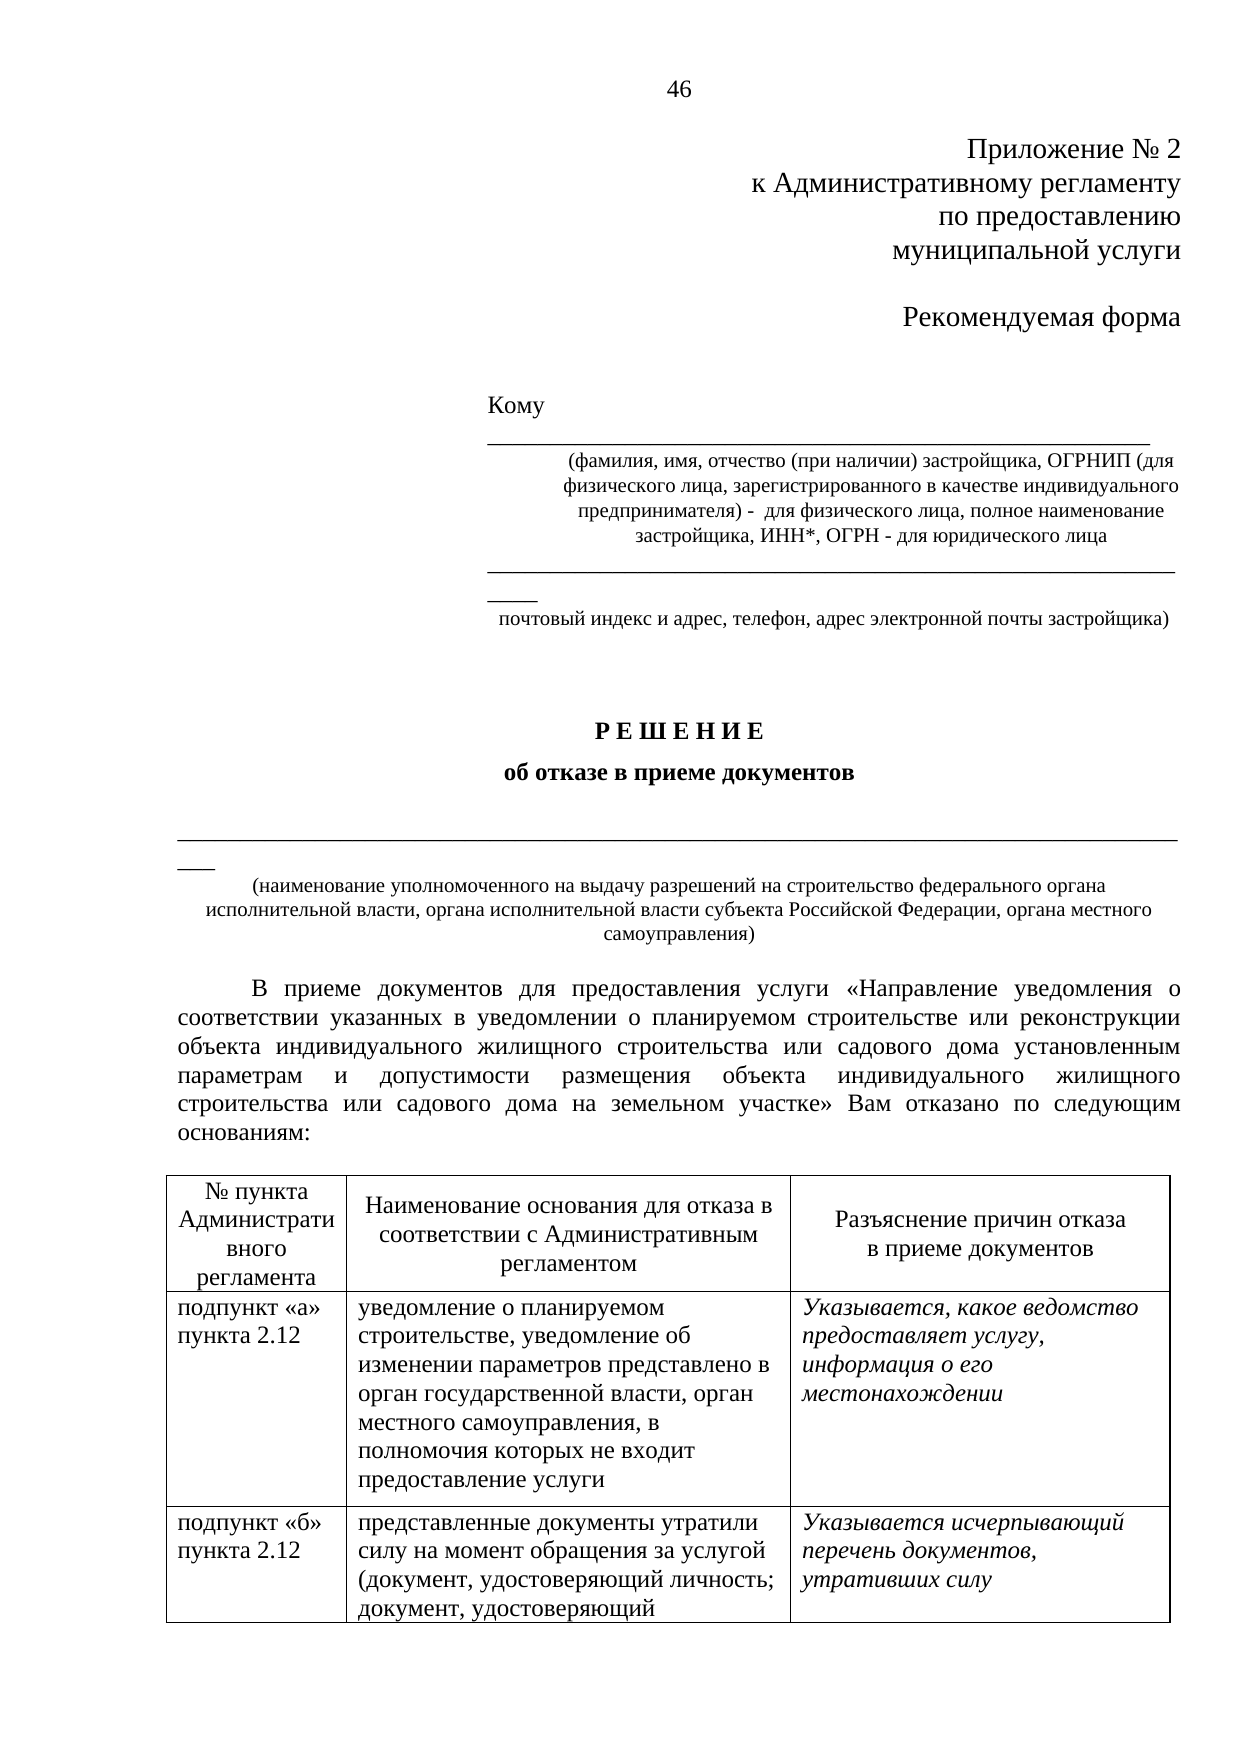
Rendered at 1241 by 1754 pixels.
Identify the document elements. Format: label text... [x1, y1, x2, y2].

table_cell подпункт «а» пункта 2.12 [167, 1292, 346, 1506]
table_cell Указывается исчерпывающий перечень документов, утративших силу [791, 1507, 1169, 1622]
text Кому _____________________________________________________ [487, 390, 1181, 447]
text к Административному регламенту [591, 165, 1181, 198]
text Р Е Ш Е Н И Е [177, 716, 1181, 745]
text (фамилия, имя, отчество (при наличии) застройщика, ОГРНИП (для физического лица, зарегистрированного в качестве индивидуального предпринимателя) - для физического лица, полное наименование застройщика, ИНН*, ОГРН - для юридического лица [561, 447, 1181, 547]
table_cell подпункт «б» пункта 2.12 [167, 1507, 346, 1622]
text (наименование уполномоченного на выдачу разрешений на строительство федерального органа исполнительной власти, органа исполнительной власти субъекта Российской Федерации, органа местного самоуправления) [177, 872, 1181, 945]
text Рекомендуемая форма [591, 299, 1181, 332]
text Приложение № 2 [177, 131, 1181, 165]
text почтовый индекс и адрес, телефон, адрес электронной почты застройщика) [487, 605, 1181, 630]
table_header Наименование основания для отказа в соответствии с Административным регламентом [347, 1176, 790, 1291]
table_cell Указывается, какое ведомство предоставляет услугу, информация о его местонахождении [791, 1292, 1169, 1506]
text муниципальной услуги [591, 232, 1181, 265]
text В приеме документов для предоставления услуги «Направление уведомления о соответствии указанных в уведомлении о планируемом строительстве или реконструкции объекта индивидуального жилищного строительства или садового дома установленным параметрам и допустимости размещения объекта индивидуального жилищного строительства или садового дома на земельном участке» Вам отказано по следующим основаниям: [177, 973, 1181, 1146]
table_cell уведомление о планируемом строительстве, уведомление об изменении параметров представлено в орган государственной власти, орган местного самоуправления, в полномочия которых не входит предоставление услуги [347, 1292, 790, 1506]
text ___________________________________________________________ [487, 547, 1181, 605]
text по предоставлению [591, 198, 1181, 232]
text об отказе в приеме документов [177, 757, 1181, 786]
table_header Разъяснение причин отказа в приеме документов [791, 1176, 1169, 1291]
table_header № пункта Административного регламента [167, 1176, 346, 1291]
text ___________________________________________________________________________________ [177, 815, 1181, 872]
